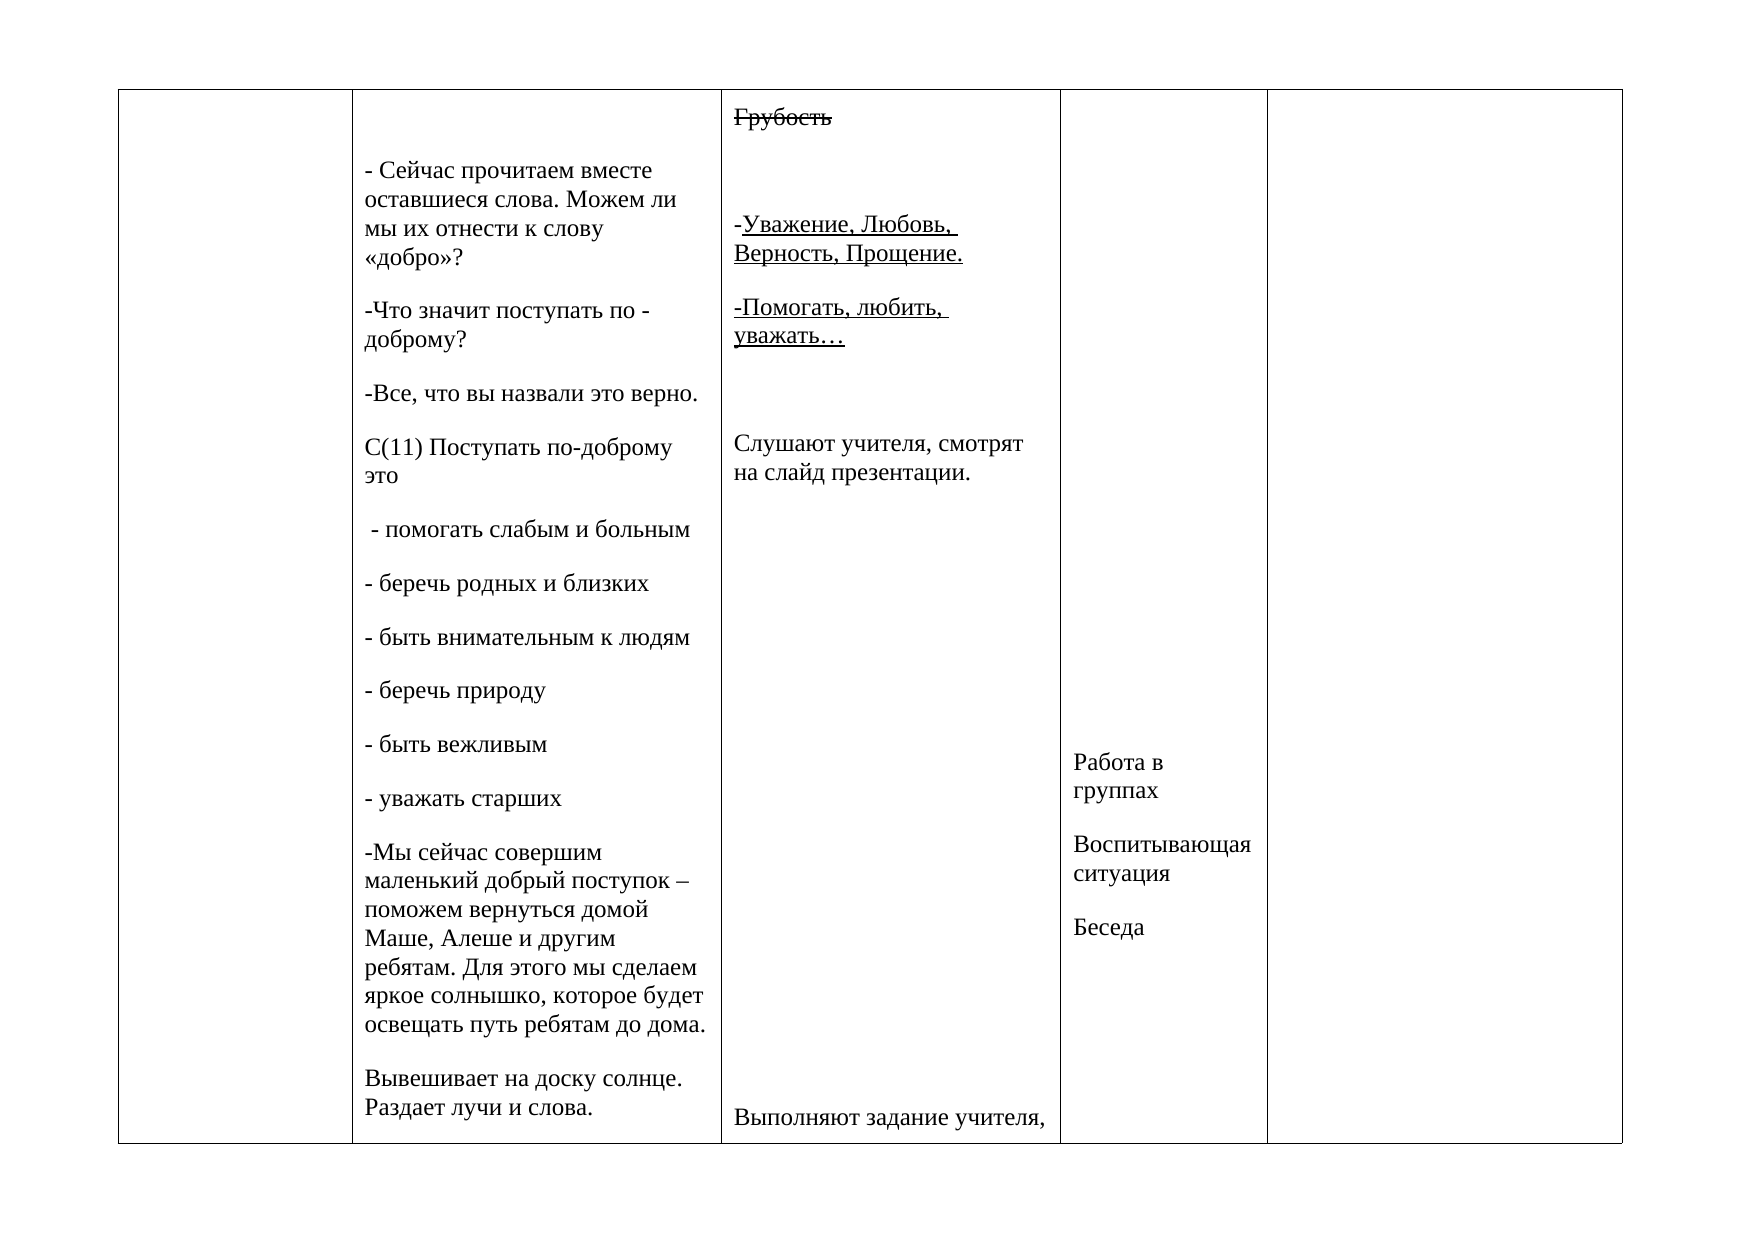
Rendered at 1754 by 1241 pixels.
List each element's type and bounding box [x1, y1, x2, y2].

table_cell [1061, 90, 1267, 1143]
table_cell [1268, 90, 1622, 1143]
table_cell [722, 90, 1060, 1143]
table_cell [353, 90, 721, 1143]
table_cell [119, 90, 352, 1143]
